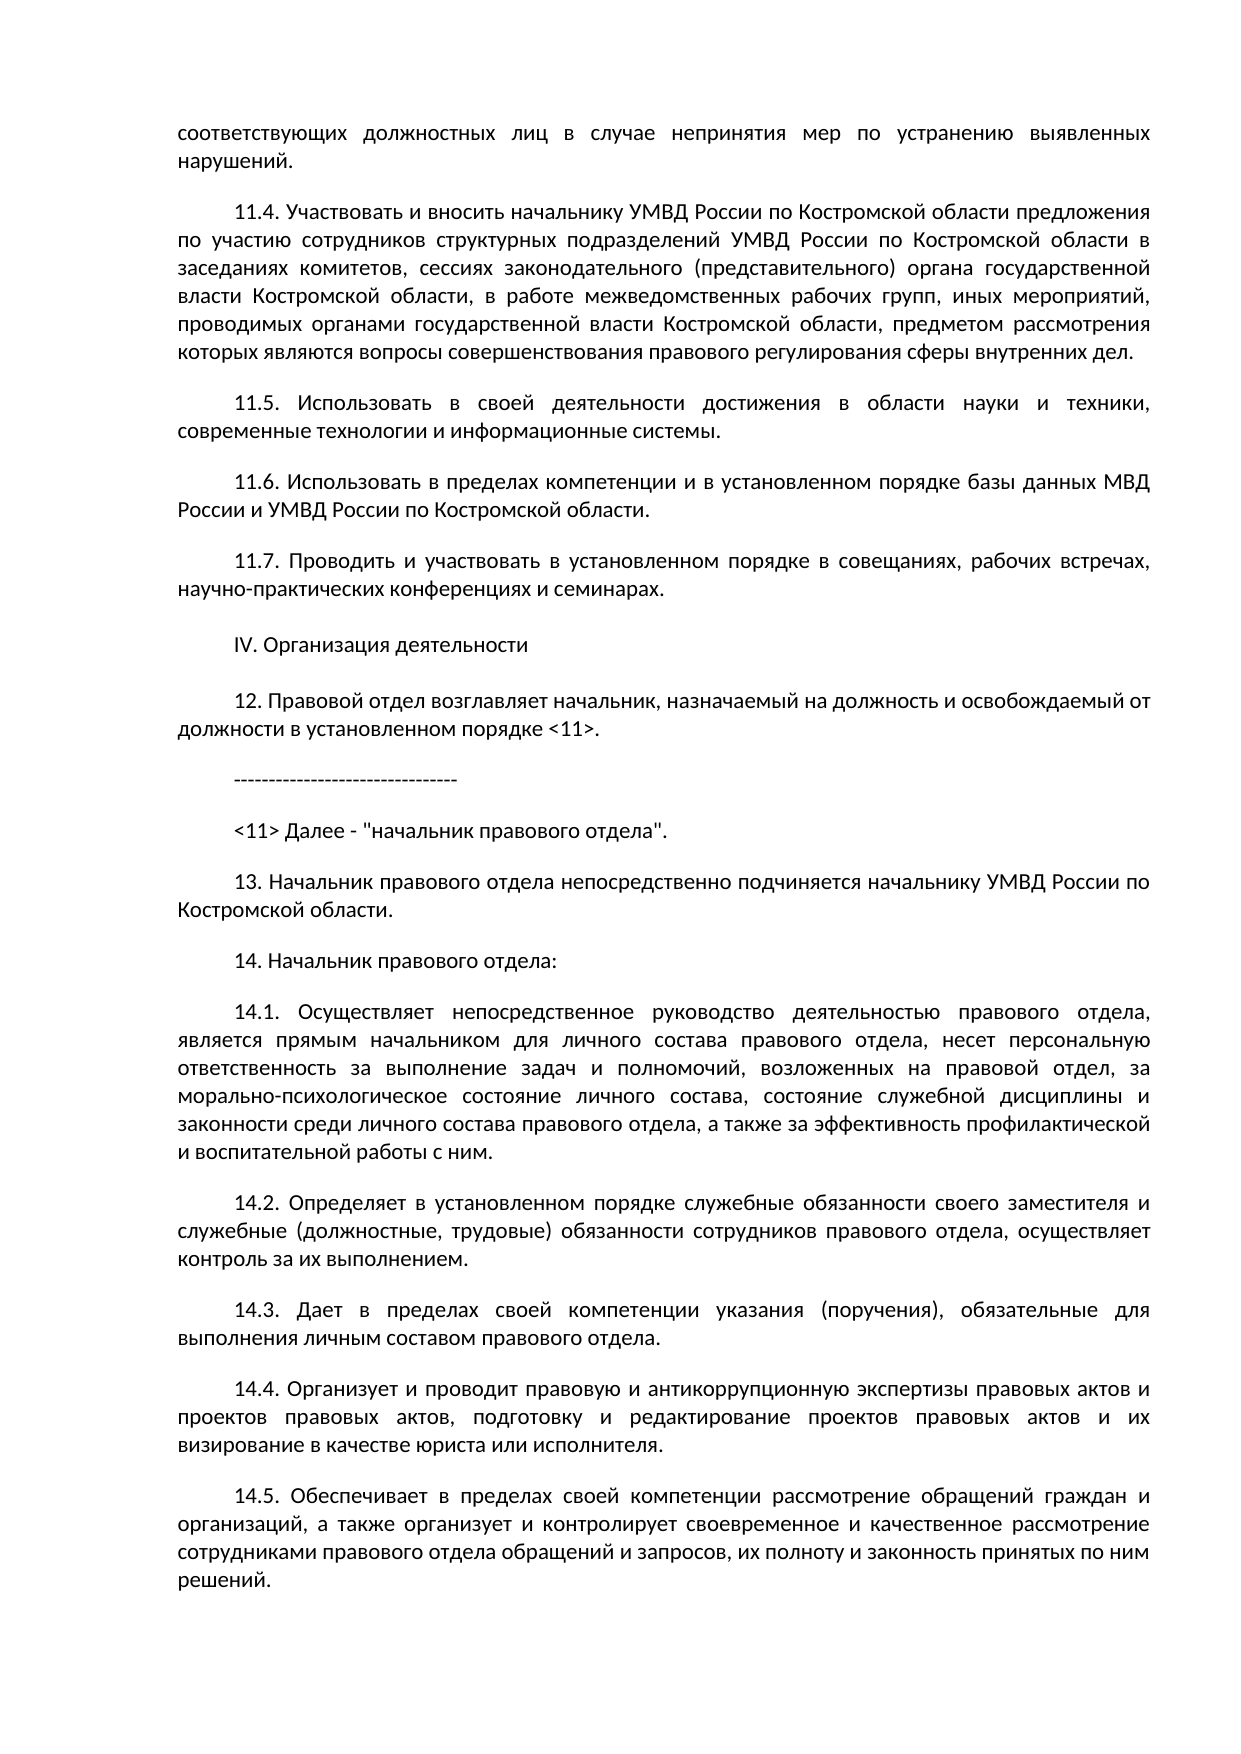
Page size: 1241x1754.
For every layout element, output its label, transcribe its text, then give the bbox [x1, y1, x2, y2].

text 13. Начальник правового отдела непосредственно подчиняется начальнику УМВД России по Костромской области. [177, 867, 1152, 923]
text <11> Далее - "начальник правового отдела". [177, 816, 1152, 844]
text IV. Организация деятельности [177, 630, 1152, 658]
text 14. Начальник правового отдела: [177, 946, 1152, 974]
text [177, 118, 1152, 174]
text 14.3. Дает в пределах своей компетенции указания (поручения), обязательные для выполнения личным составом правового отдела. [177, 1295, 1152, 1351]
text 14.2. Определяет в установленном порядке служебные обязанности своего заместителя и служебные (должностные, трудовые) обязанности сотрудников правового отдела, осуществляет контроль за их выполнением. [177, 1188, 1152, 1272]
text 11.6. Использовать в пределах компетенции и в установленном порядке базы данных МВД России и УМВД России по Костромской области. [177, 467, 1152, 523]
text 11.5. Использовать в своей деятельности достижения в области науки и техники, современные технологии и информационные системы. [177, 388, 1152, 444]
text 11.4. Участвовать и вносить начальнику УМВД России по Костромской области предложения по участию сотрудников структурных подразделений УМВД России по Костромской области в заседаниях комитетов, сессиях законодательного (представительного) органа государственной власти Костромской области, в работе межведомственных рабочих групп, иных мероприятий, проводимых органами государственной власти Костромской области, предметом рассмотрения которых являются вопросы совершенствования правового регулирования сферы внутренних дел. [177, 197, 1152, 365]
text 14.5. Обеспечивает в пределах своей компетенции рассмотрение обращений граждан и организаций, а также организует и контролирует своевременное и качественное рассмотрение сотрудниками правового отдела обращений и запросов, их полноту и законность принятых по ним решений. [177, 1481, 1152, 1593]
text 14.1. Осуществляет непосредственное руководство деятельностью правового отдела, является прямым начальником для личного состава правового отдела, несет персональную ответственность за выполнение задач и полномочий, возложенных на правовой отдел, за морально-психологическое состояние личного состава, состояние служебной дисциплины и законности среди личного состава правового отдела, а также за эффективность профилактической и воспитательной работы с ним. [177, 997, 1152, 1165]
text -------------------------------- [177, 765, 1152, 793]
text 12. Правовой отдел возглавляет начальник, назначаемый на должность и освобождаемый от должности в установленном порядке <11>. [177, 686, 1152, 742]
text 11.7. Проводить и участвовать в установленном порядке в совещаниях, рабочих встречах, научно-практических конференциях и семинарах. [177, 546, 1152, 602]
text 14.4. Организует и проводит правовую и антикоррупционную экспертизы правовых актов и проектов правовых актов, подготовку и редактирование проектов правовых актов и их визирование в качестве юриста или исполнителя. [177, 1374, 1152, 1458]
